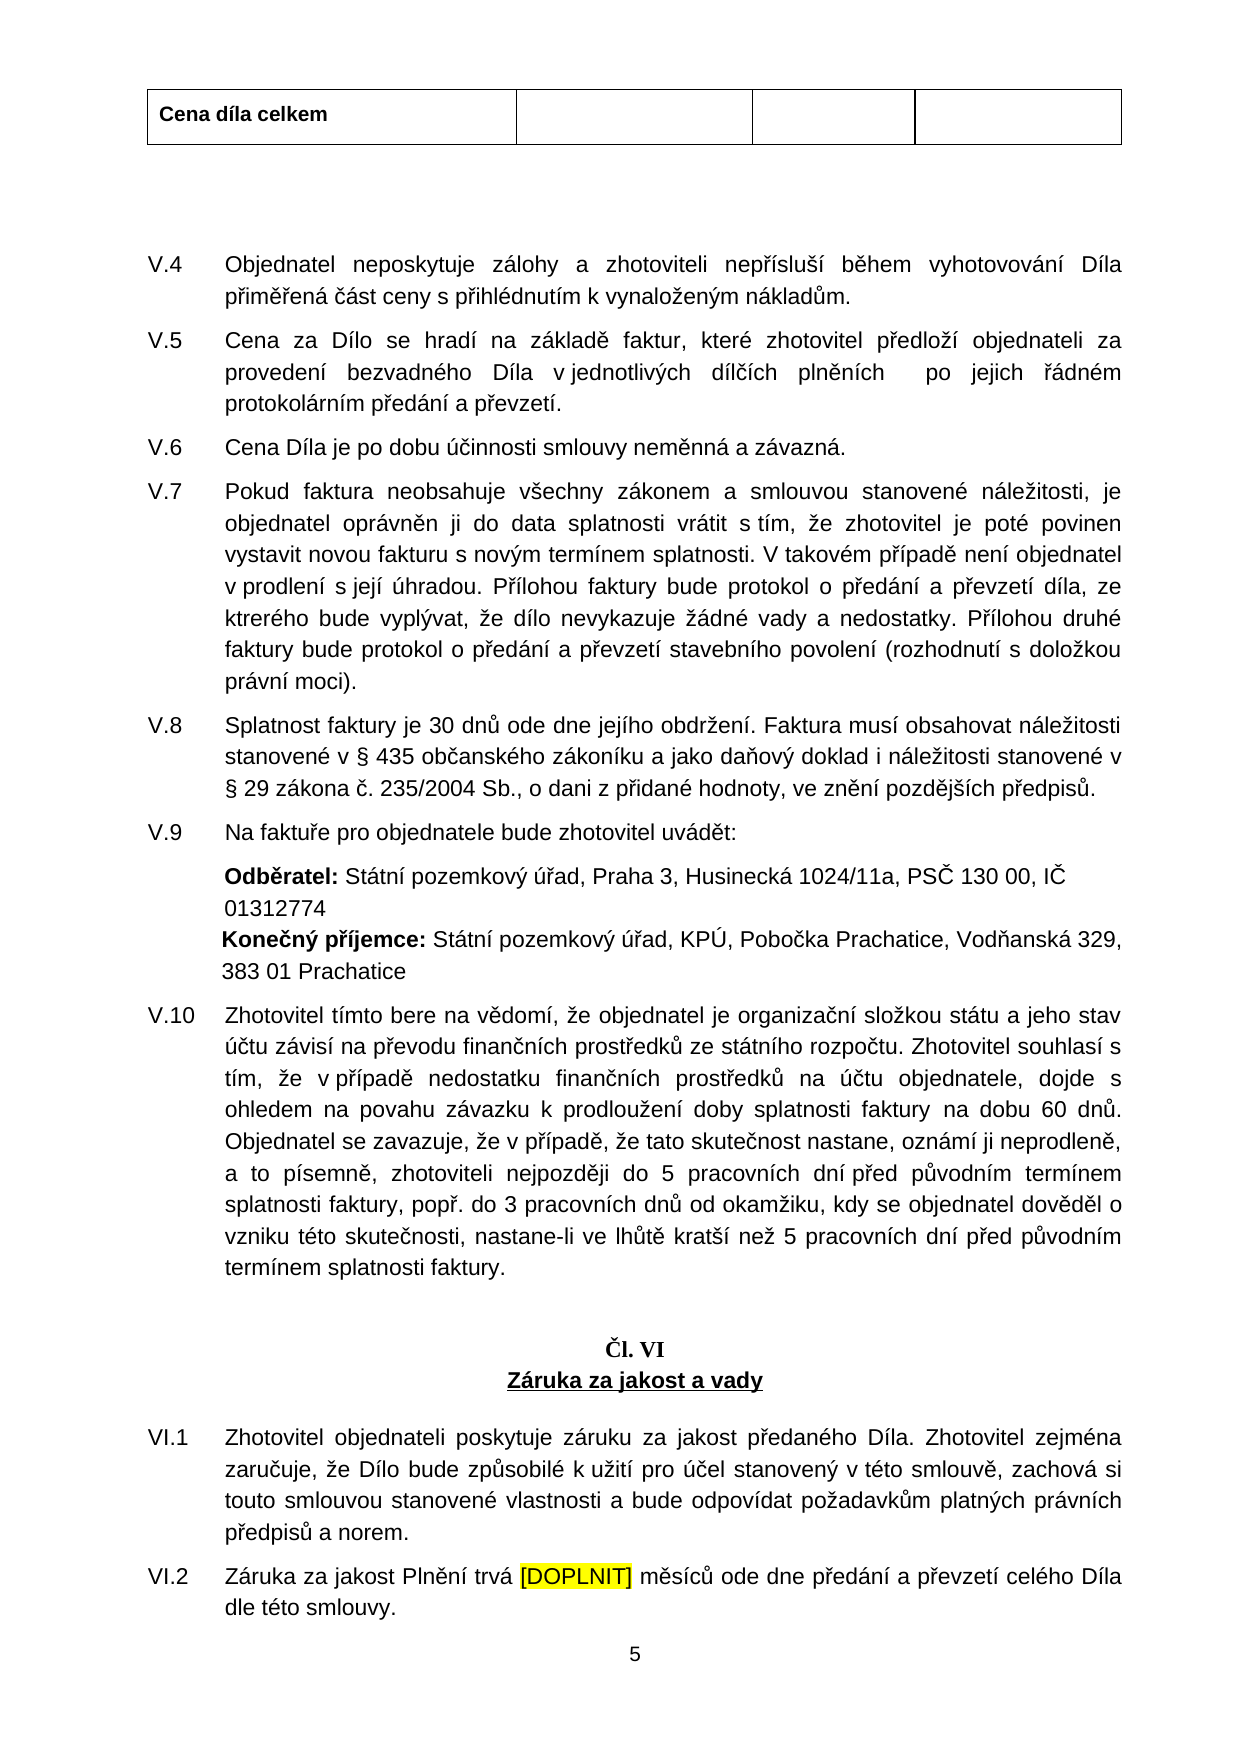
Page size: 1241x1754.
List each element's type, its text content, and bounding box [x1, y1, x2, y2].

list Odběratel: Státní pozemkový úřad, Praha 3, Husinecká 1024/11a, PSČ 130 00, IČ [148, 863, 1122, 889]
table_cell Cena díla celkem [148, 90, 516, 144]
list Konečný příjemce: Státní pozemkový úřad, KPÚ, Pobočka Prachatice, Vodňanská 329, 383 01 Prachatice [221, 926, 1122, 984]
list Cena Díla je po dobu účinnosti smlouvy neměnná a závazná. [148, 434, 1122, 461]
table_cell [753, 90, 914, 144]
table_cell [517, 90, 752, 144]
list Pokud faktura neobsahuje všechny zákonem a smlouvou stanovené náležitosti, je objednatel oprávněn ji do data splatnosti vrátit s tím, že zhotovitel je poté povinen vystavit novou fakturu s novým termínem splatnosti. V takovém případě není objednatel v prodlení s její úhradou. Přílohou faktury bude protokol o předání a převzetí díla, ze ktrerého bude vyplývat, že dílo nevykazuje žádné vady a nedostatky. Přílohou druhé faktury bude protokol o předání a převzetí stavebního povolení (rozhodnutí s doložkou právní moci). [148, 478, 1122, 694]
list Cena za Dílo se hradí na základě faktur, které zhotovitel předloží objednateli za provedení bezvadného Díla v jednotlivých dílčích plněních po jejich řádném protokolárním předání a převzetí. [148, 327, 1122, 417]
list Na faktuře pro objednatele bude zhotovitel uvádět: [148, 819, 1122, 845]
table_cell [916, 90, 1121, 144]
list Záruka za jakost Plnění trvá [DOPLNIT] měsíců ode dne předání a převzetí celého Díla dle této smlouvy. [148, 1563, 1122, 1621]
text Záruka za jakost a vady [148, 1336, 1122, 1394]
list Objednatel neposkytuje zálohy a zhotoviteli nepřísluší během vyhotovování Díla přiměřená část ceny s přihlédnutím k vynaloženým nákladům. [148, 251, 1122, 309]
list Splatnost faktury je 30 dnů ode dne jejího obdržení. Faktura musí obsahovat náležitosti stanovené v § 435 občanského zákoníku a jako daňový doklad i náležitosti stanovené v § 29 zákona č. 235/2004 Sb., o dani z přidané hodnoty, ve znění pozdějších předpisů. [148, 712, 1122, 801]
list 01312774 [148, 894, 1122, 921]
list Zhotovitel tímto bere na vědomí, že objednatel je organizační složkou státu a jeho stav účtu závisí na převodu finančních prostředků ze státního rozpočtu. Zhotovitel souhlasí s tím, že v případě nedostatku finančních prostředků na účtu objednatele, dojde s ohledem na povahu závazku k prodloužení doby splatnosti faktury na dobu 60 dnů. Objednatel se zavazuje, že v případě, že tato skutečnost nastane, oznámí ji neprodleně, a to písemně, zhotoviteli nejpozději do 5 pracovních dní před původním termínem splatnosti faktury, popř. do 3 pracovních dnů od okamžiku, kdy se objednatel dověděl o vzniku této skutečnosti, nastane-li ve lhůtě kratší než 5 pracovních dní před původním termínem splatnosti faktury. [148, 1002, 1122, 1281]
list Zhotovitel objednateli poskytuje záruku za jakost předaného Díla. Zhotovitel zejména zaručuje, že Dílo bude způsobilé k užití pro účel stanovený v této smlouvě, zachová si touto smlouvou stanovené vlastnosti a bude odpovídat požadavkům platných právních předpisů a norem. [148, 1424, 1122, 1545]
